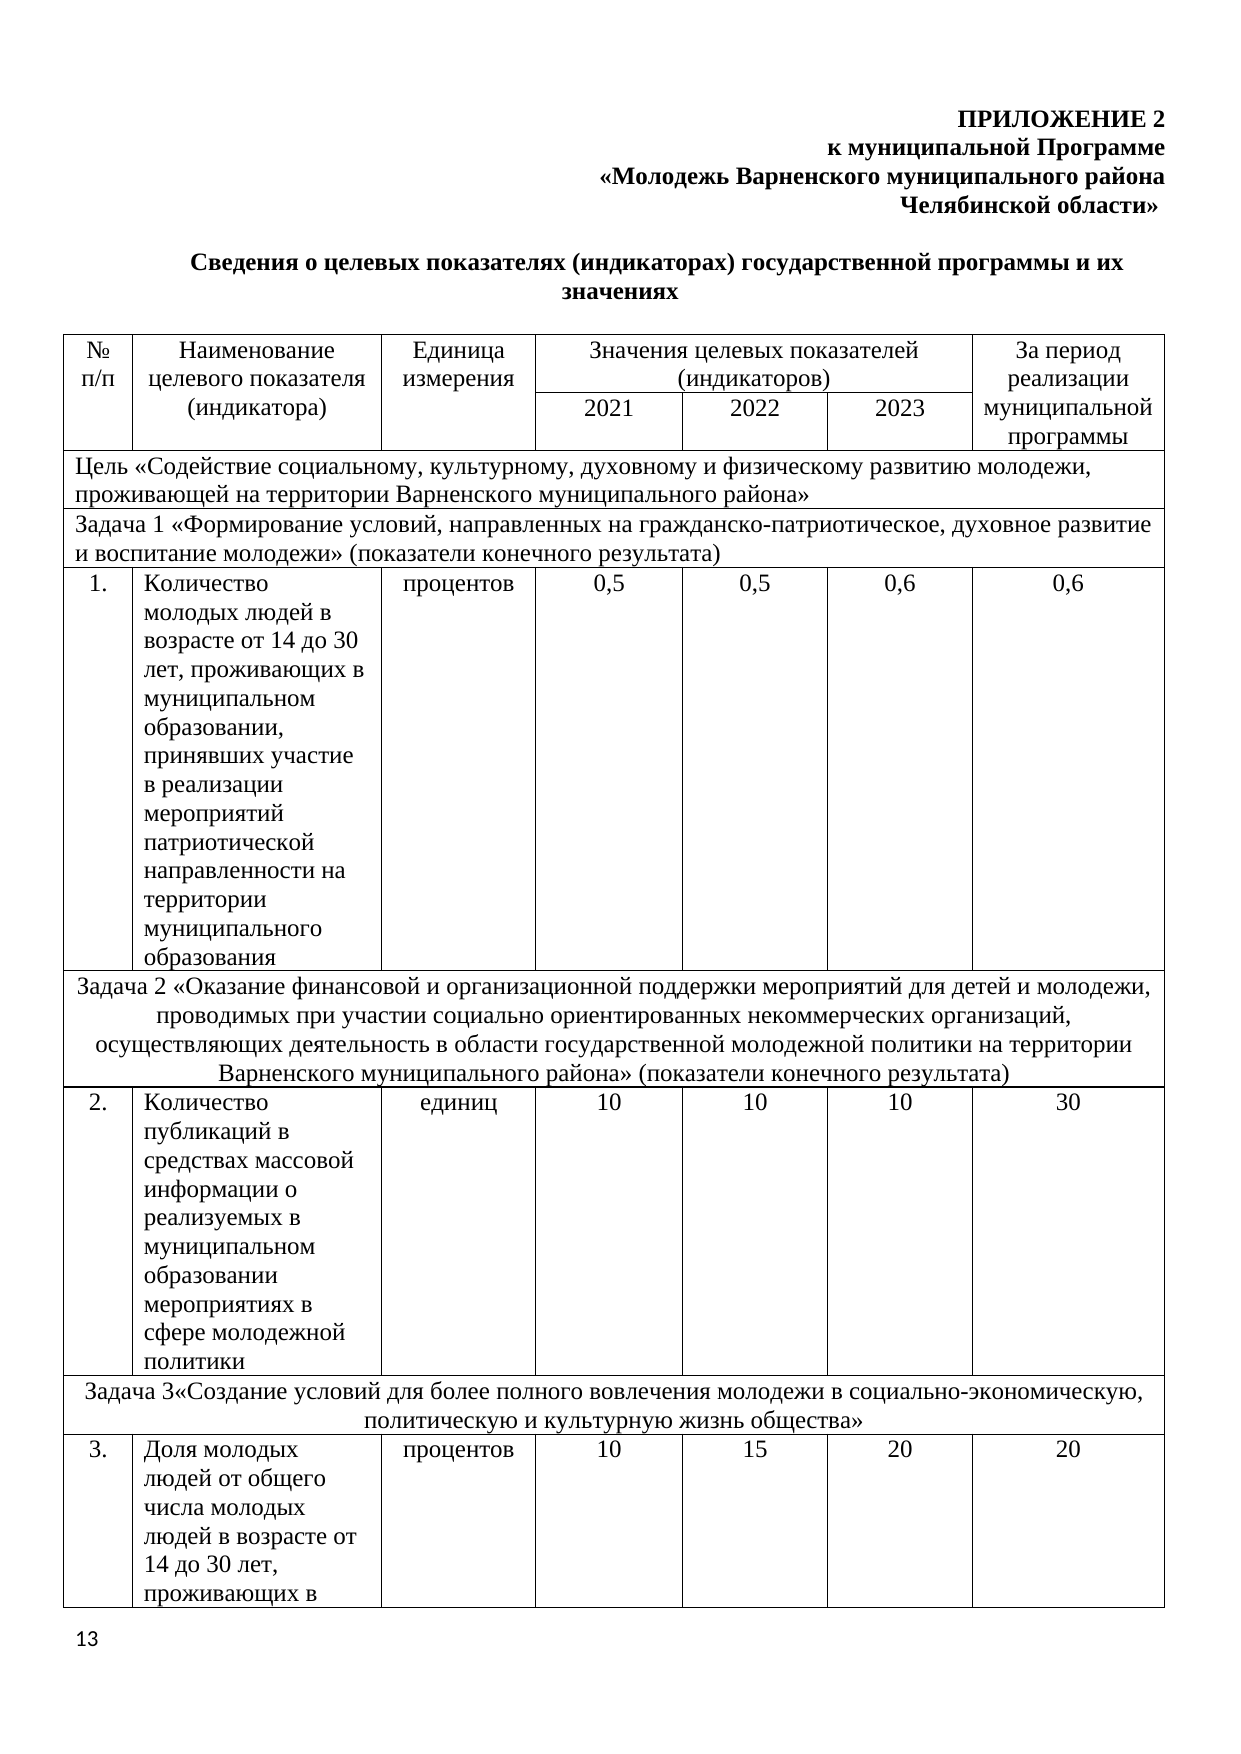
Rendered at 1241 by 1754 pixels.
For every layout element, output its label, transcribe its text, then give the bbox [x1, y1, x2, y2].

table_header № п/п [64, 335, 132, 450]
text Челябинской области» [75, 190, 1165, 219]
table_cell 15 [683, 1435, 827, 1607]
table_cell Задача 3«Создание условий для более полного вовлечения молодежи в социально-экономическую, политическую и культурную жизнь общества» [64, 1376, 1164, 1433]
text ПРИЛОЖЕНИЕ 2 [75, 104, 1165, 132]
table_cell 10 [828, 1088, 972, 1375]
table_cell Количество публикаций в средствах массовой информации о реализуемых в муниципальном образовании мероприятиях в сфере молодежной политики [133, 1088, 381, 1375]
table_cell 1. [64, 568, 132, 970]
table_header Наименование целевого показателя (индикатора) [133, 335, 381, 450]
table_cell процентов [382, 568, 535, 970]
text Сведения о целевых показателях (индикаторах) государственной программы и их значениях [75, 247, 1165, 305]
table_cell 10 [683, 1088, 827, 1375]
table_cell 2021 [536, 393, 682, 450]
table_cell 10 [536, 1088, 682, 1375]
table_cell 20 [973, 1435, 1164, 1607]
text к муниципальной Программе [75, 132, 1165, 161]
table_header За период реализации муниципальной программы [973, 335, 1164, 450]
table_cell Задача 1 «Формирование условий, направленных на гражданско-патриотическое, духовное развитие и воспитание молодежи» (показатели конечного результата) [64, 509, 1164, 567]
table_cell единиц [382, 1088, 535, 1375]
table_cell 2022 [683, 393, 827, 450]
table_cell 0,5 [536, 568, 682, 970]
table_cell Количество молодых людей в возрасте от 14 до 30 лет, проживающих в муниципальном образовании, принявших участие в реализации мероприятий патриотической направленности на территории муниципального образования [133, 568, 381, 970]
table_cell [133, 1435, 381, 1607]
table_cell 2023 [828, 393, 972, 450]
table_header Значения целевых показателей (индикаторов) [536, 335, 972, 392]
table_cell 0,6 [828, 568, 972, 970]
table_cell 3. [64, 1435, 132, 1607]
table_cell Цель «Содействие социальному, культурному, духовному и физическому развитию молодежи, проживающей на территории Варненского муниципального района» [64, 451, 1164, 508]
table_cell 0,6 [973, 568, 1164, 970]
table_cell 10 [536, 1435, 682, 1607]
table_cell 30 [973, 1088, 1164, 1375]
table_cell 2. [64, 1088, 132, 1375]
table_cell 0,5 [683, 568, 827, 970]
text «Молодежь Варненского муниципального района [75, 161, 1165, 190]
table_cell процентов [382, 1435, 535, 1607]
table_header Единица измерения [382, 335, 535, 450]
table_cell Задача 2 «Оказание финансовой и организационной поддержки мероприятий для детей и молодежи, проводимых при участии социально ориентированных некоммерческих организаций, осуществляющих деятельность в области государственной молодежной политики на территории Варненского муниципального района» (показатели конечного результата) [64, 971, 1164, 1086]
table_cell 20 [828, 1435, 972, 1607]
